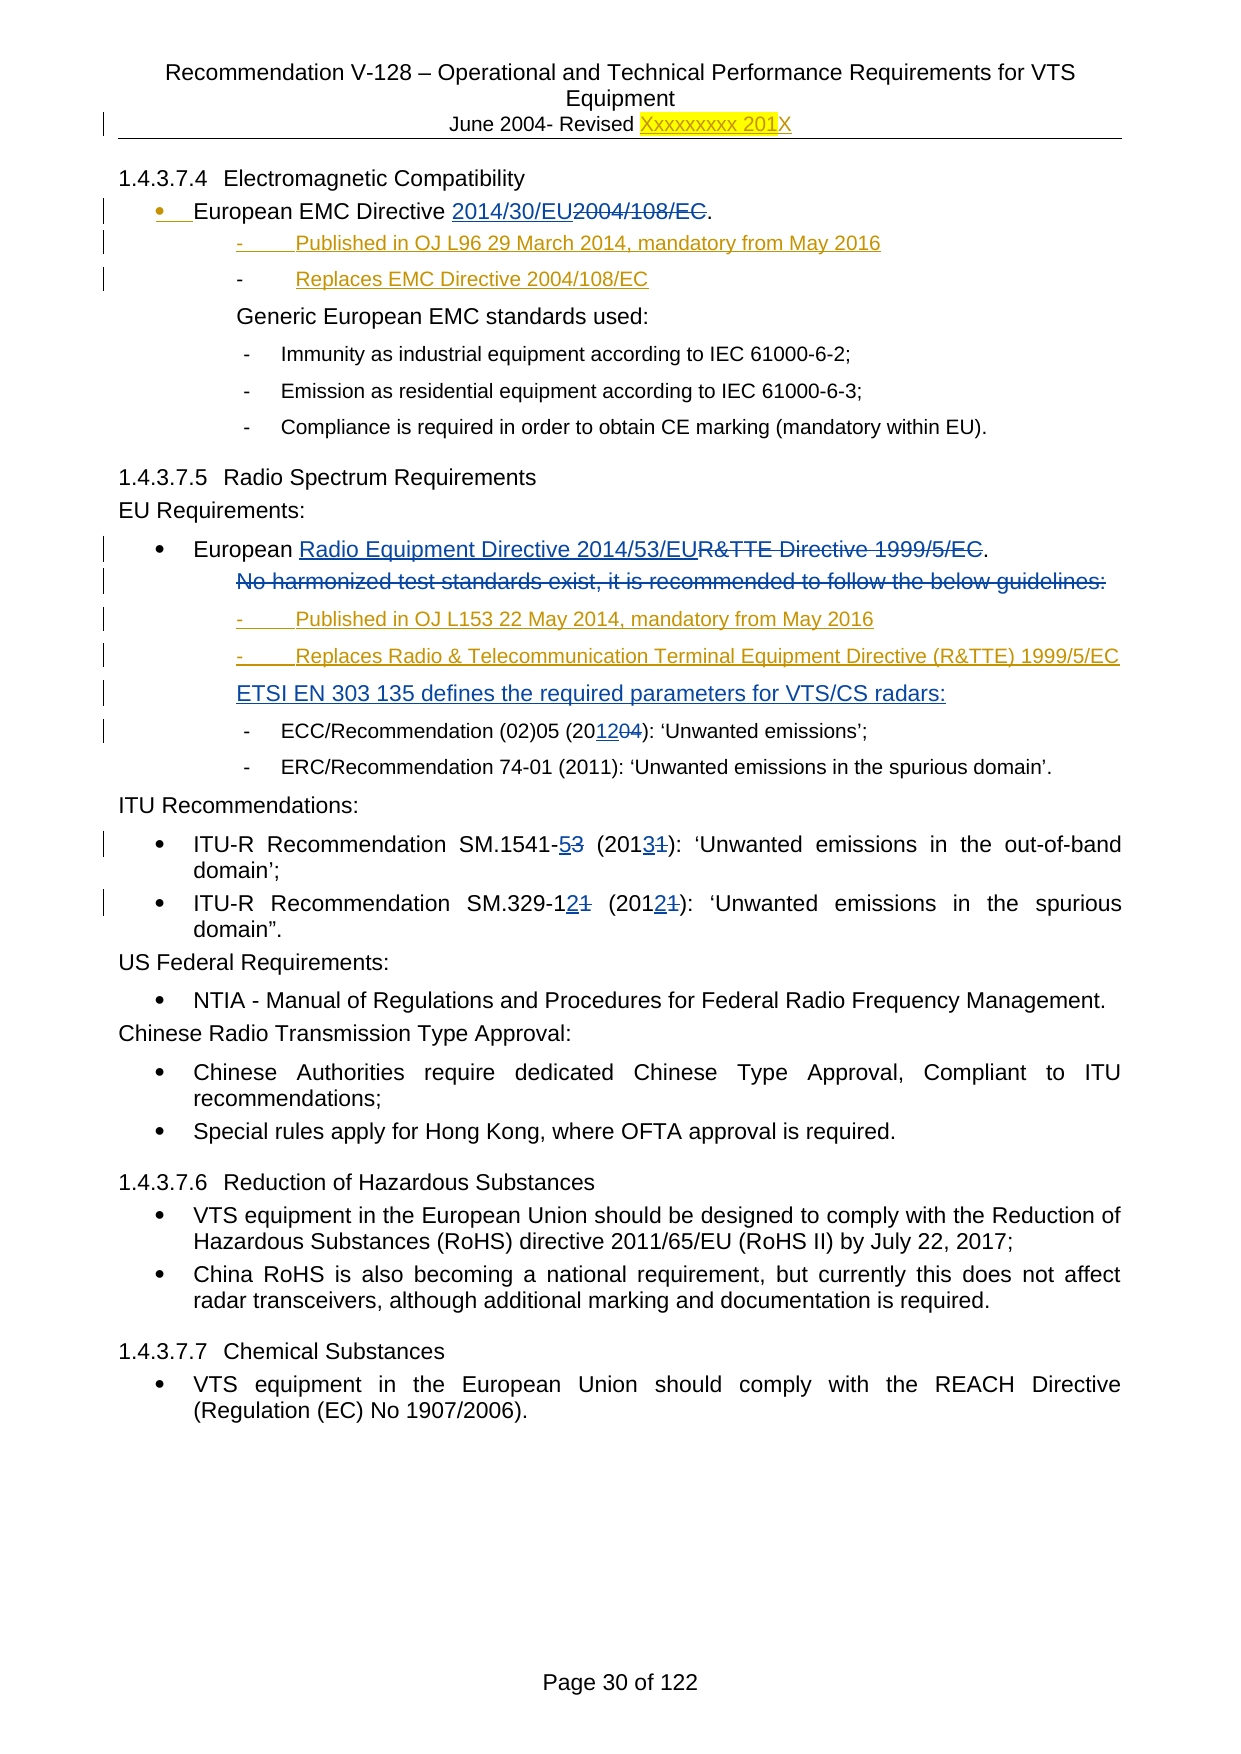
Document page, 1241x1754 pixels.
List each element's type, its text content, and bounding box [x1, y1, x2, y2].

subtitle Chemical Substances [118, 1338, 1122, 1365]
text Generic European EMC standards used: [236, 303, 1122, 330]
text ERC/Recommendation 74-01 (2011): ‘Unwanted emissions in the spurious domain’. [243, 755, 1122, 779]
text Immunity as industrial equipment according to IEC 61000-6-2; [243, 342, 1122, 366]
text ECC/Recommendation (02)05 (20): ‘Unwanted emissions’; [243, 719, 1122, 743]
text Compliance is required in order to obtain CE marking (mandatory within EU). [243, 415, 1122, 439]
text Emission as residential equipment according to IEC 61000-6-3; [243, 379, 1122, 403]
text VTS equipment in the European Union should comply with the REACH Directive (Regulation (EC) No 1907/2006). [156, 1371, 1122, 1424]
text European EMC Directive . [156, 198, 1122, 224]
text ITU Recommendations: [118, 792, 1122, 818]
text EU Requirements: [118, 497, 1122, 523]
text ITU-R Recommendation SM.1541- (201): ‘Unwanted emissions in the out-of-band domain’; [156, 831, 1122, 883]
text China RoHS is also becoming a national requirement, but currently this does not affect radar transceivers, although additional marking and documentation is required. [156, 1261, 1122, 1313]
text European . [156, 536, 1122, 562]
text NTIA - Manual of Regulations and Procedures for Federal Radio Frequency Management. [156, 987, 1122, 1014]
text US Federal Requirements: [118, 948, 1122, 975]
text VTS equipment in the European Union should be designed to comply with the Reduction of Hazardous Substances (RoHS) directive 2011/65/EU (RoHS II) by July 22, 2017; [156, 1202, 1122, 1254]
text ITU-R Recommendation SM.329-1 (201): ‘Unwanted emissions in the spurious domain”. [156, 889, 1122, 942]
subtitle Reduction of Hazardous Substances [118, 1169, 1122, 1195]
subtitle Radio Spectrum Requirements [118, 464, 1122, 490]
text Chinese Authorities require dedicated Chinese Type Approval, Compliant to ITU recommendations; [156, 1059, 1122, 1111]
subtitle Electromagnetic Compatibility [118, 165, 1122, 192]
text Chinese Radio Transmission Type Approval: [118, 1020, 1122, 1046]
text Special rules apply for Hong Kong, where OFTA approval is required. [156, 1118, 1122, 1144]
